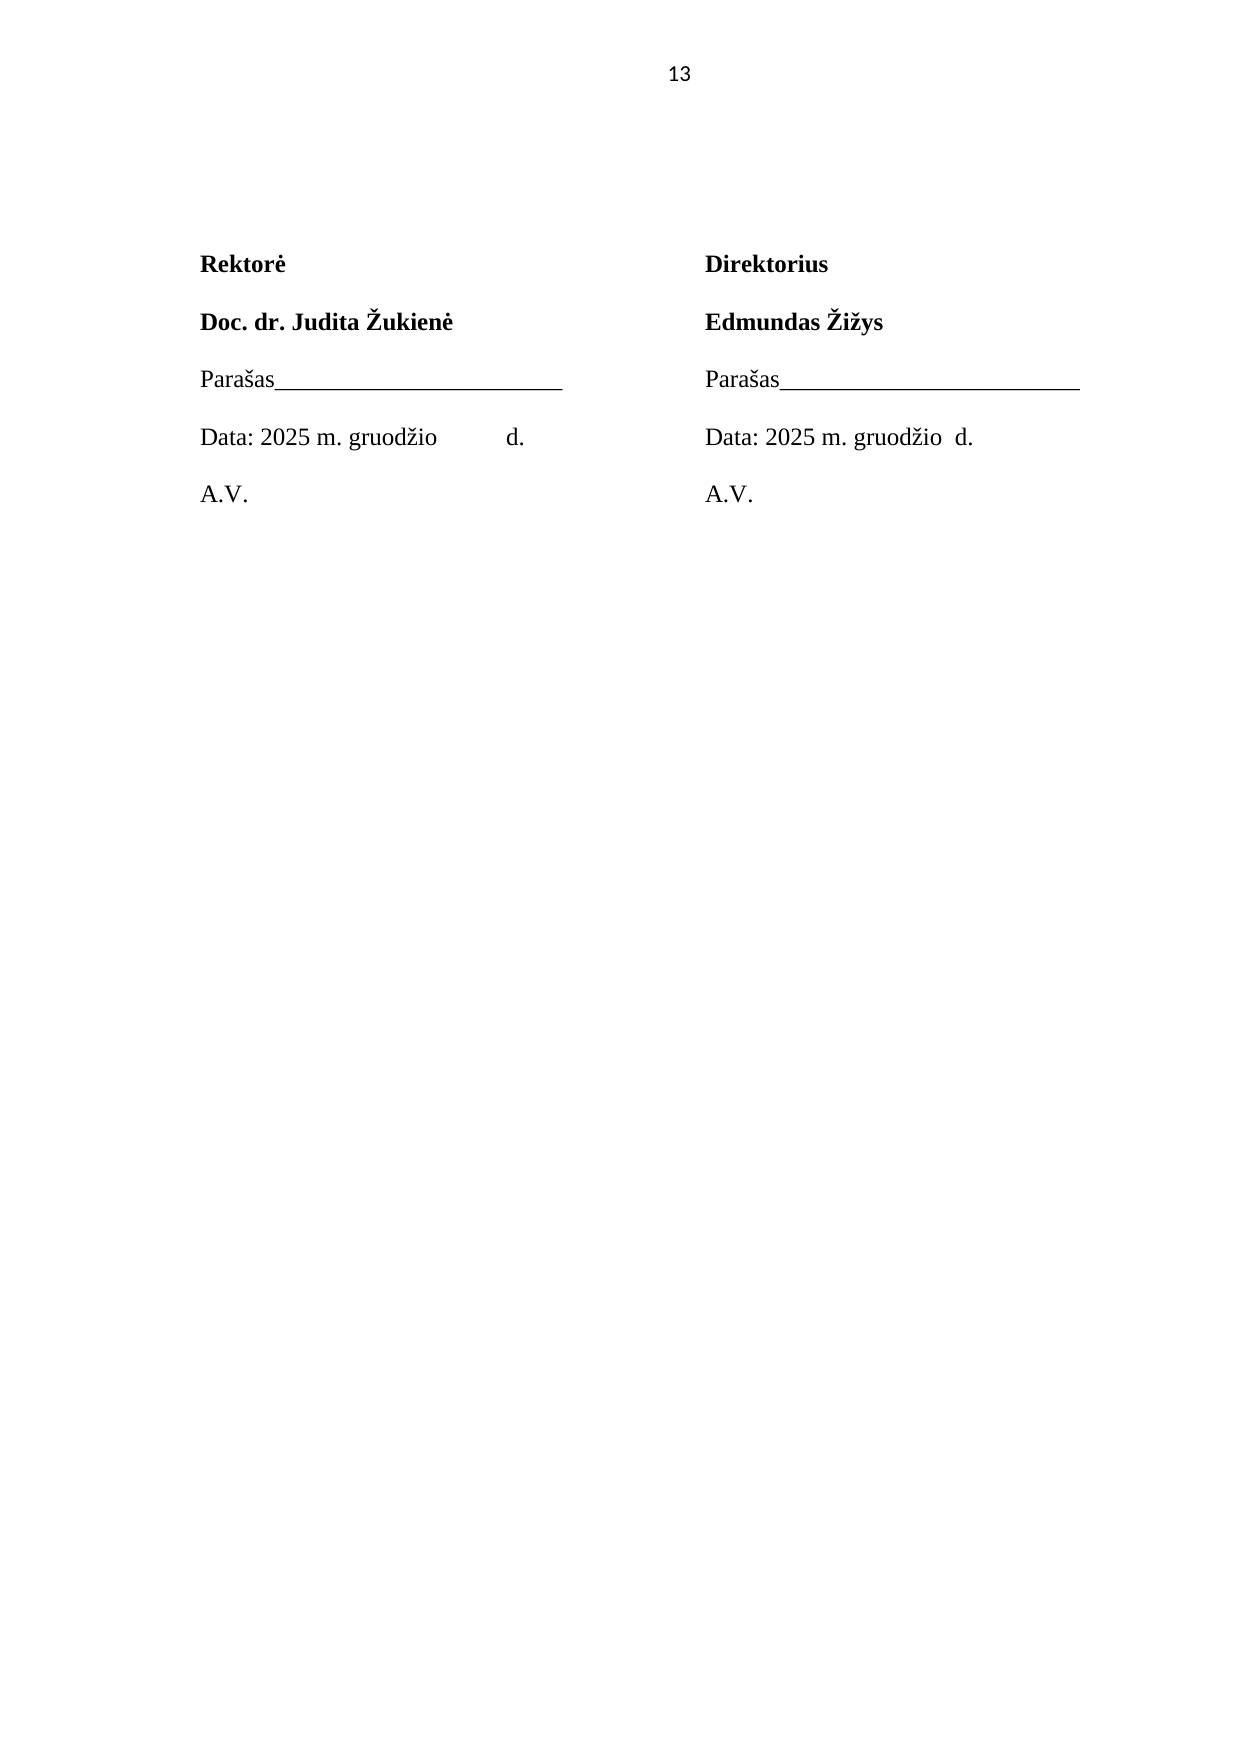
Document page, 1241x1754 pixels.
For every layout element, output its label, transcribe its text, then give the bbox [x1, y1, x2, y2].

table_cell Rektorė Doc. dr. Judita Žukienė Parašas_______________________ Data: 2025 m. gruodžio d. A.V. [189, 192, 693, 534]
table_cell Direktorius Edmundas Žižys Parašas________________________ Data: 2025 m. gruodžio d. A.V. [694, 192, 1181, 534]
